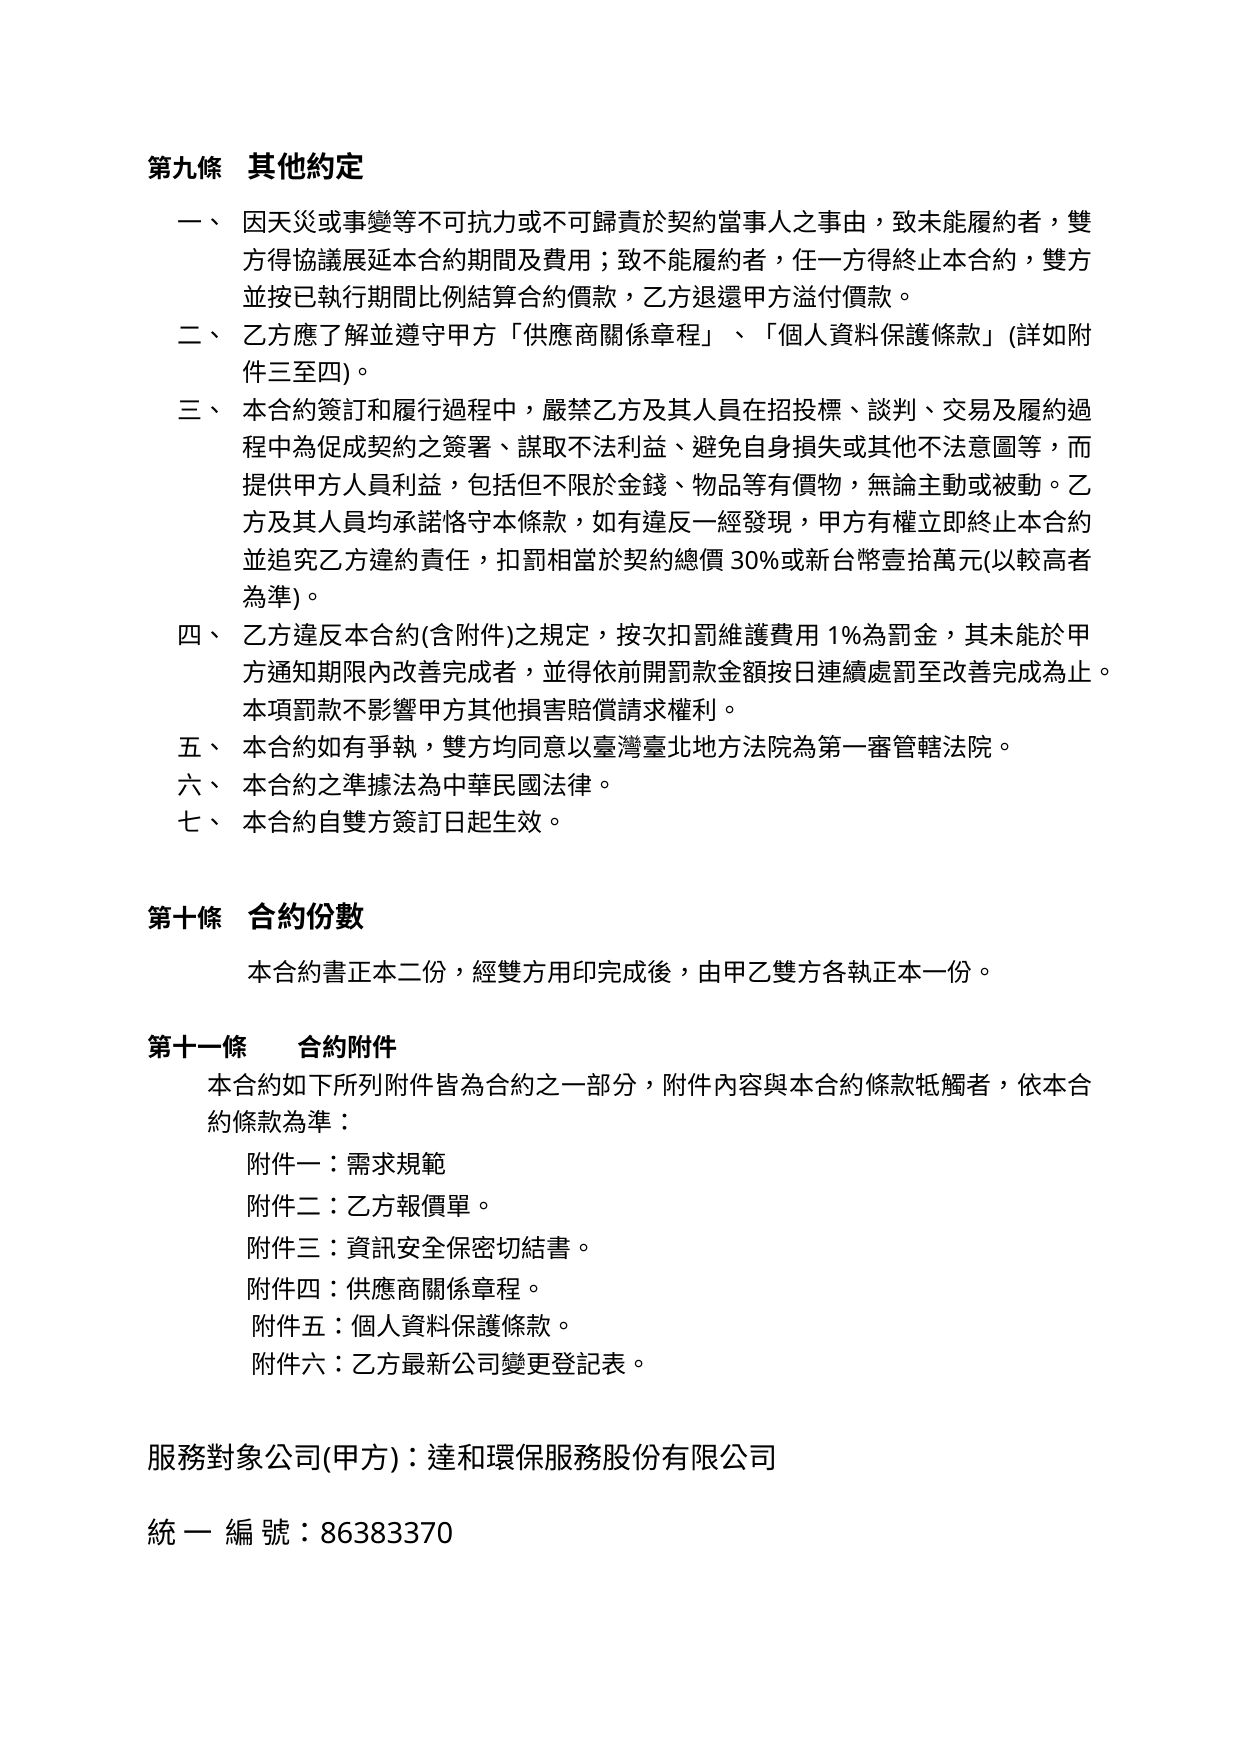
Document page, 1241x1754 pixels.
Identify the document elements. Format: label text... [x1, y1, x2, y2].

list 附件二：乙方報價單。 [222, 1181, 1092, 1223]
list 本合約自雙方簽訂日起生效。 [177, 802, 1092, 839]
list 乙方應了解並遵守甲方「供應商關係章程」、「個人資料保護條款」(詳如附件三至四)。 [177, 314, 1092, 389]
text 服務對象公司(甲方)：達和環保服務股份有限公司 [148, 1419, 1092, 1494]
list 合約份數 [148, 877, 1092, 952]
list 附件五：個人資料保護條款。 [222, 1306, 1092, 1344]
list 本合約如有爭執，雙方均同意以臺灣臺北地方法院為第一審管轄法院。 [177, 727, 1092, 764]
text 統 一 編 號：86383370 [148, 1494, 1092, 1569]
list 附件一：需求規範 [222, 1139, 1092, 1181]
list 本合約如下所列附件皆為合約之一部分，附件內容與本合約條款牴觸者，依本合約條款為準： [207, 1064, 1092, 1139]
list 附件六：乙方最新公司變更登記表。 [222, 1344, 1092, 1381]
text 本合約書正本二份，經雙方用印完成後，由甲乙雙方各執正本一份。 [198, 952, 1092, 989]
list 其他約定 [148, 127, 1092, 202]
list 本合約之準據法為中華民國法律。 [177, 764, 1092, 802]
list 因天災或事變等不可抗力或不可歸責於契約當事人之事由，致未能履約者，雙方得協議展延本合約期間及費用；致不能履約者，任一方得終止本合約，雙方並按已執行期間比例結算合約價款，乙方退還甲方溢付價款。 [177, 202, 1092, 314]
list 合約附件 [148, 1027, 1092, 1064]
list 附件四：供應商關係章程。 [222, 1264, 1092, 1306]
list 乙方違反本合約(含附件)之規定，按次扣罰維護費用1%為罰金，其未能於甲方通知期限內改善完成者，並得依前開罰款金額按日連續處罰至改善完成為止。本項罰款不影響甲方其他損害賠償請求權利。 [177, 614, 1092, 727]
list 本合約簽訂和履行過程中，嚴禁乙方及其人員在招投標、談判、交易及履約過程中為促成契約之簽署、謀取不法利益、避免自身損失或其他不法意圖等，而提供甲方人員利益，包括但不限於金錢、物品等有價物，無論主動或被動。乙方及其人員均承諾恪守本條款，如有違反一經發現，甲方有權立即終止本合約並追究乙方違約責任，扣罰相當於契約總價30%或新台幣壹拾萬元(以較高者為準)。 [177, 389, 1092, 614]
list 附件三：資訊安全保密切結書。 [222, 1223, 1092, 1264]
